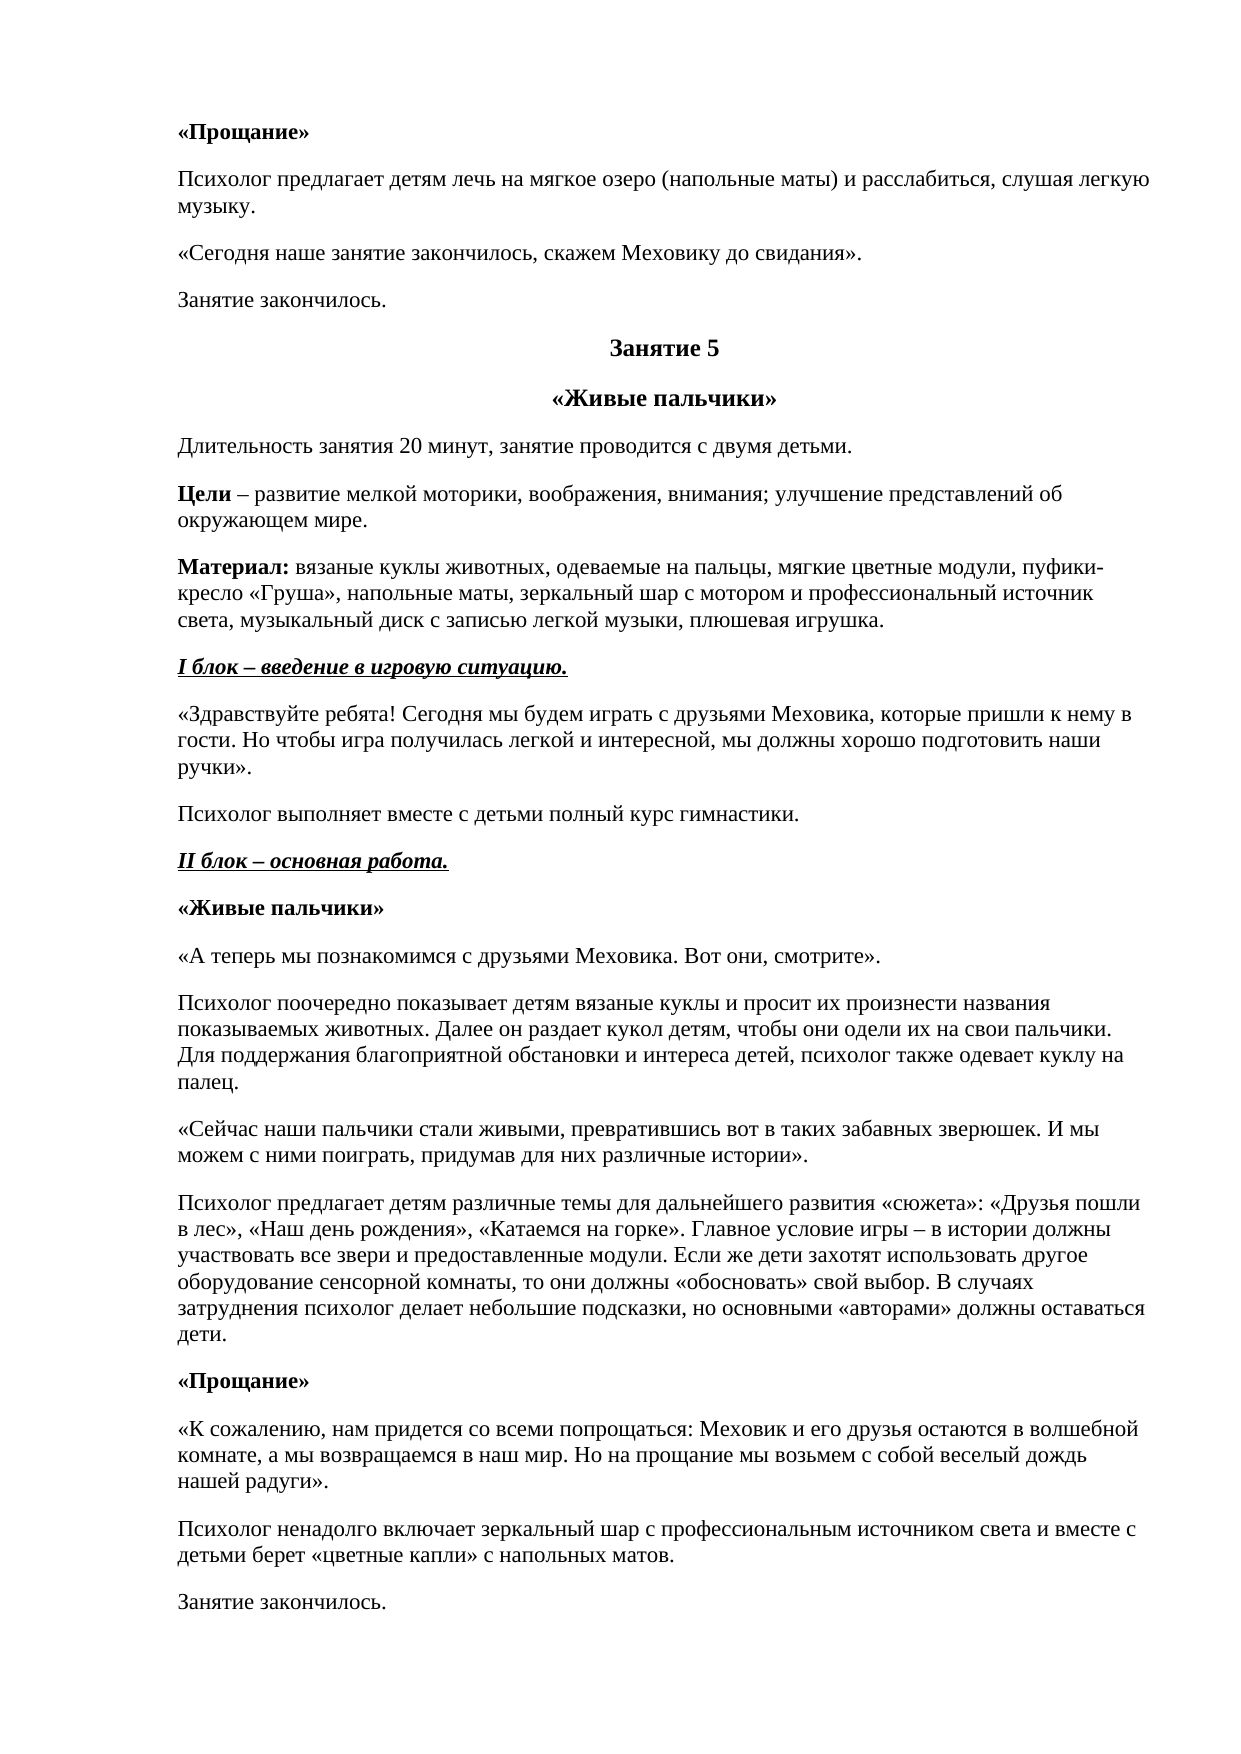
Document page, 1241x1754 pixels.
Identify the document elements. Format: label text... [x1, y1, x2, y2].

text «К сожалению, нам придется со всеми попрощаться: Меховик и его друзья остаются в волшебной комнате, а мы возвращаемся в наш мир. Но на прощание мы возьмем с собой веселый дождь нашей радуги». [177, 1415, 1152, 1494]
text «Прощание» [177, 118, 1152, 144]
text Занятие закончилось. [177, 1588, 1152, 1614]
text I блок – введение в игровую ситуацию. [177, 653, 1152, 679]
text Психолог предлагает детям различные темы для дальнейшего развития «сюжета»: «Друзья пошли в лес», «Наш день рождения», «Катаемся на горке». Главное условие игры – в истории должны участвовать все звери и предоставленные модули. Если же дети захотят использовать другое оборудование сенсорной комнаты, то они должны «обосновать» свой выбор. В случаях затруднения психолог делает небольшие подсказки, но основными «авторами» должны оставаться дети. [177, 1189, 1152, 1347]
text Психолог предлагает детям лечь на мягкое озеро (напольные маты) и расслабиться, слушая легкую музыку. [177, 165, 1152, 218]
text Длительность занятия 20 минут, занятие проводится с двумя детьми. [177, 432, 1152, 459]
text Психолог поочередно показывает детям вязаные куклы и просит их произнести названия показываемых животных. Далее он раздает кукол детям, чтобы они одели их на свои пальчики. Для поддержания благоприятной обстановки и интереса детей, психолог также одевает куклу на палец. [177, 989, 1152, 1094]
text «Прощание» [177, 1368, 1152, 1394]
text «Живые пальчики» [177, 894, 1152, 921]
text «Сейчас наши пальчики стали живыми, превратившись вот в таких забавных зверюшек. И мы можем с ними поиграть, придумав для них различные истории». [177, 1115, 1152, 1168]
text II блок – основная работа. [177, 847, 1152, 874]
text Занятие 5 [177, 333, 1152, 362]
text Психолог ненадолго включает зеркальный шар с профессиональным источником света и вместе с детьми берет «цветные капли» с напольных матов. [177, 1515, 1152, 1567]
text Занятие закончилось. [177, 286, 1152, 312]
text Цели – развитие мелкой моторики, воображения, внимания; улучшение представлений об окружающем мире. [177, 479, 1152, 532]
text Материал: вязаные куклы животных, одеваемые на пальцы, мягкие цветные модули, пуфики-кресло «Груша», напольные маты, зеркальный шар с мотором и профессиональный источник света, музыкальный диск с записью легкой музыки, плюшевая игрушка. [177, 553, 1152, 632]
text «Живые пальчики» [177, 383, 1152, 412]
text Психолог выполняет вместе с детьми полный курс гимнастики. [177, 800, 1152, 826]
text «Сегодня наше занятие закончилось, скажем Меховику до свидания». [177, 239, 1152, 265]
text «Здравствуйте ребята! Сегодня мы будем играть с друзьями Меховика, которые пришли к нему в гости. Но чтобы игра получилась легкой и интересной, мы должны хорошо подготовить наши ручки». [177, 700, 1152, 779]
text «А теперь мы познакомимся с друзьями Меховика. Вот они, смотрите». [177, 942, 1152, 968]
